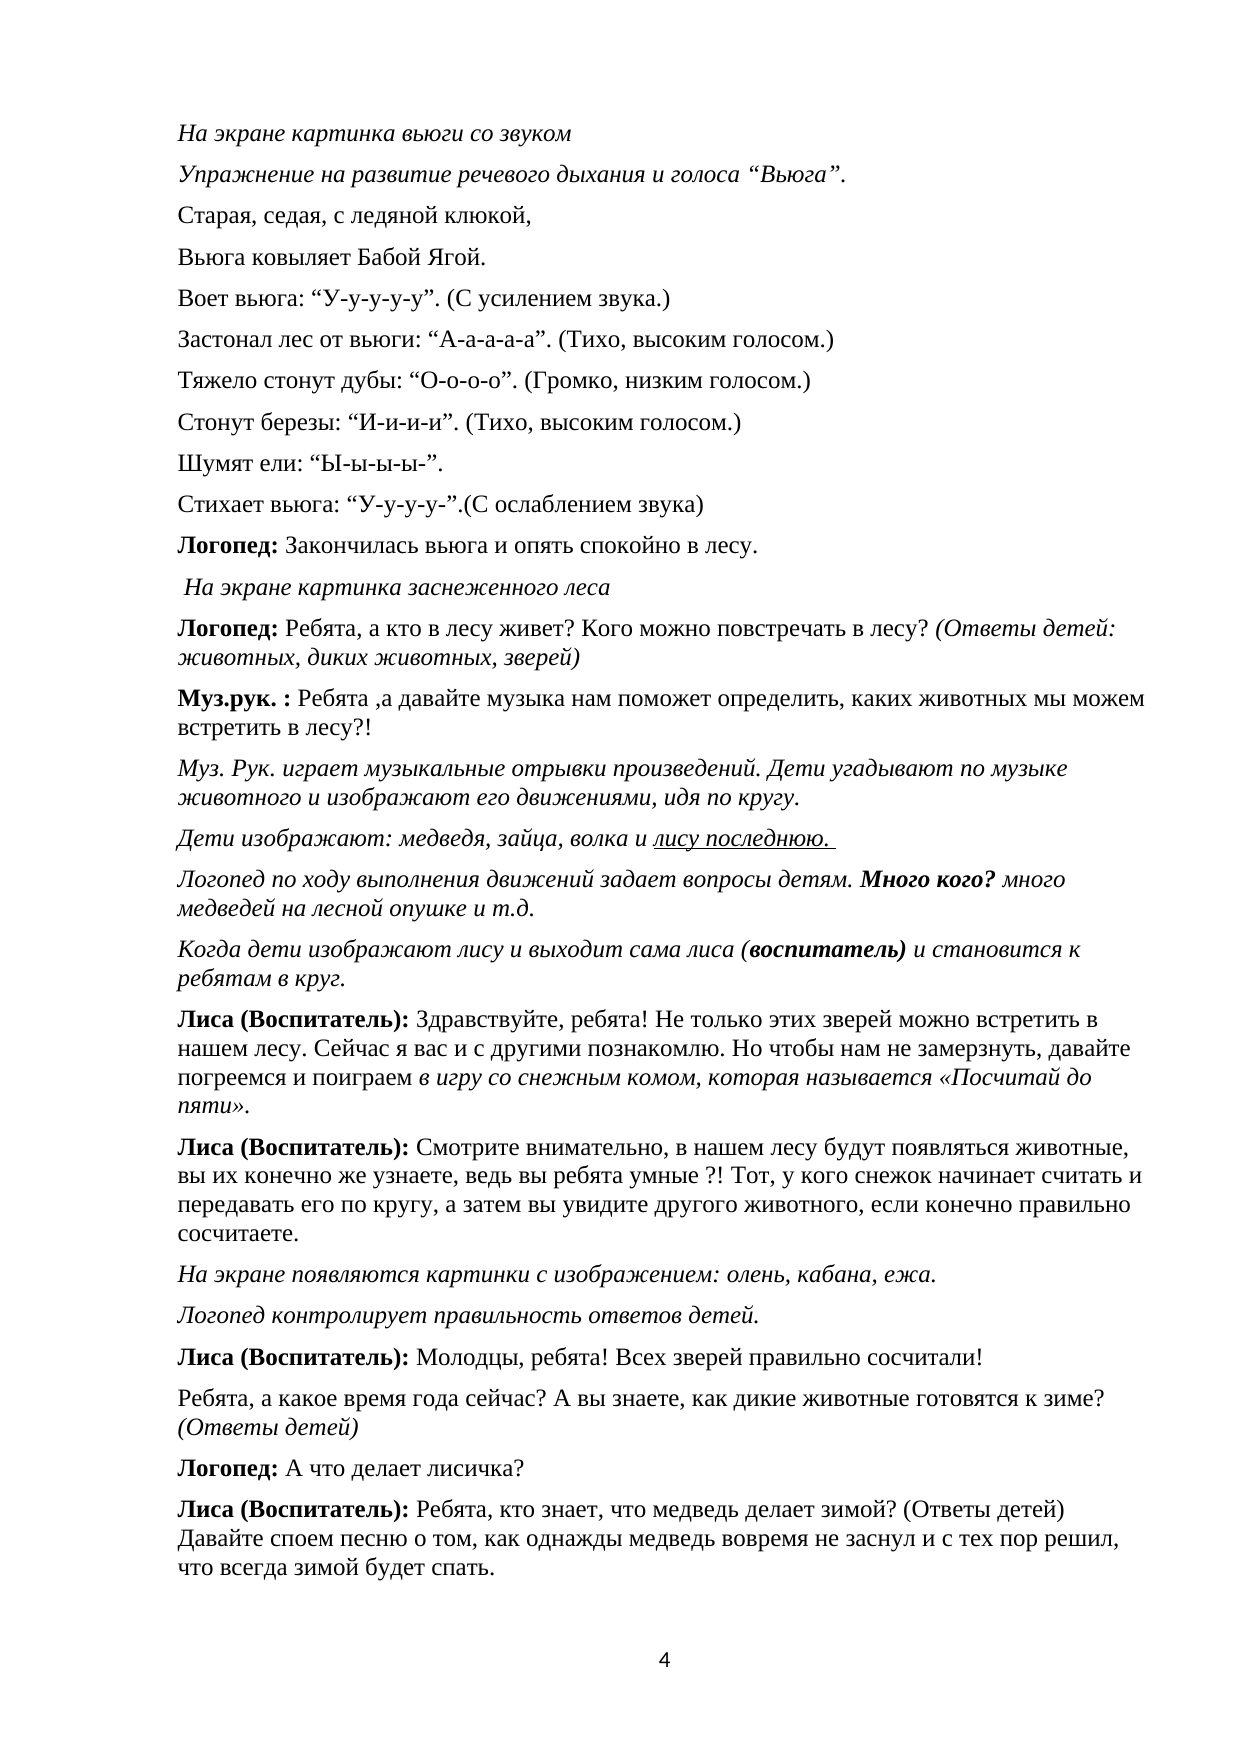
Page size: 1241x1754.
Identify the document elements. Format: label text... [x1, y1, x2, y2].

text Старая, седая, с ледяной клюкой, [177, 201, 1152, 229]
text На экране картинка заснеженного леса [177, 572, 1152, 601]
text Лиса (Воспитатель): Молодцы, ребята! Всех зверей правильно сосчитали! [177, 1342, 1152, 1371]
text Стонут березы: “И-и-и-и”. (Тихо, высоким голосом.) [177, 407, 1152, 436]
text Шумят ели: “Ы-ы-ы-ы-”. [177, 448, 1152, 477]
text Ребята, а какое время года сейчас? А вы знаете, как дикие животные готовятся к зиме? (Ответы детей) [177, 1383, 1152, 1441]
text На экране картинка вьюги со звуком [177, 118, 1152, 147]
text Лиса (Воспитатель): Смотрите внимательно, в нашем лесу будут появляться животные, вы их конечно же узнаете, ведь вы ребята умные ?! Тот, у кого снежок начинает считать и передавать его по кругу, а затем вы увидите другого животного, если конечно правильно сосчитаете. [177, 1132, 1152, 1247]
text Муз. Рук. играет музыкальные отрывки произведений. Дети угадывают по музыке животного и изображают его движениями, идя по кругу. [177, 753, 1152, 811]
text На экране появляются картинки с изображением: олень, кабана, ежа. [177, 1259, 1152, 1288]
text Логопед: А что делает лисичка? [177, 1453, 1152, 1482]
text Логопед по ходу выполнения движений задает вопросы детям. Много кого? много медведей на лесной опушке и т.д. [177, 864, 1152, 922]
text Стихает вьюга: “У-у-у-у-”.(С ослаблением звука) [177, 489, 1152, 518]
text Упражнение на развитие речевого дыхания и голоса “Вьюга”. [177, 159, 1152, 188]
text Логопед: Ребята, а кто в лесу живет? Кого можно повстречать в лесу? (Ответы детей: животных, диких животных, зверей) [177, 613, 1152, 671]
text Лиса (Воспитатель): Ребята, кто знает, что медведь делает зимой? (Ответы детей) Давайте споем песню о том, как однажды медведь вовремя не заснул и с тех пор решил, что всегда зимой будет спать. [177, 1494, 1152, 1581]
text Вьюга ковыляет Бабой Ягой. [177, 242, 1152, 271]
text Дети изображают: медведя, зайца, волка и лису последнюю. [177, 823, 1152, 852]
text Воет вьюга: “У-у-у-у-у”. (С усилением звука.) [177, 283, 1152, 312]
text Застонал лес от вьюги: “А-а-а-а-а”. (Тихо, высоким голосом.) [177, 324, 1152, 353]
text Муз.рук. : Ребята ,а давайте музыка нам поможет определить, каких животных мы можем встретить в лесу?! [177, 683, 1152, 741]
text Тяжело стонут дубы: “О-о-о-о”. (Громко, низким голосом.) [177, 366, 1152, 394]
text Логопед контролирует правильность ответов детей. [177, 1301, 1152, 1329]
text Лиса (Воспитатель): Здравствуйте, ребята! Не только этих зверей можно встретить в нашем лесу. Сейчас я вас и с другими познакомлю. Но чтобы нам не замерзнуть, давайте погреемся и поиграем в игру со снежным комом, которая называется «Посчитай до пяти». [177, 1004, 1152, 1119]
text Когда дети изображают лису и выходит сама лиса (воспитатель) и становится к ребятам в круг. [177, 934, 1152, 992]
text Логопед: Закончилась вьюга и опять спокойно в лесу. [177, 531, 1152, 559]
